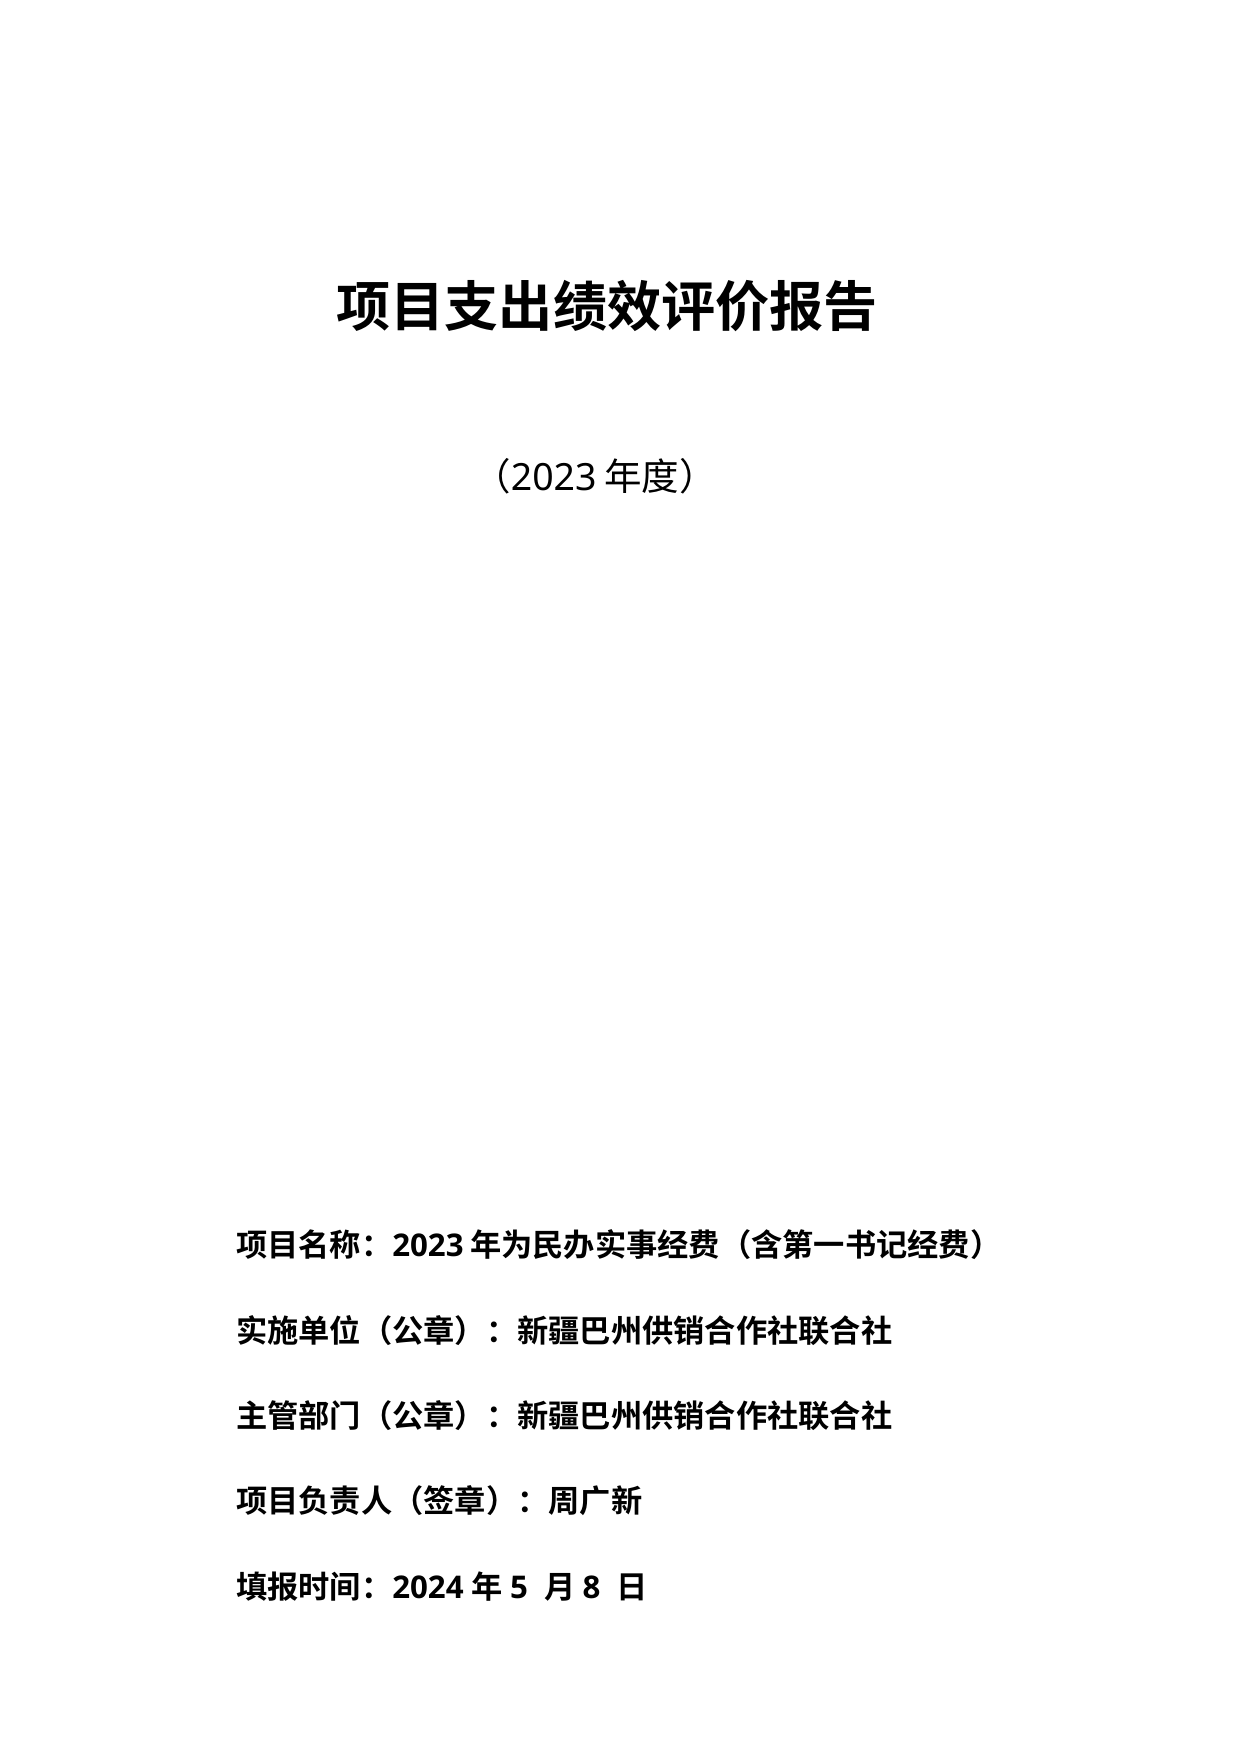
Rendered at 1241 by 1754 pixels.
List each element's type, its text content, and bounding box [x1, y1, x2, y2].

text （2023年度） [173, 431, 1076, 517]
text 实施单位（公章）：新疆巴州供销合作社联合社 [173, 1286, 1076, 1371]
text 填报时间：2024 年 5 月 8 日 [173, 1542, 1076, 1627]
text 项目名称：2023年为民办实事经费（含第一书记经费） [173, 1200, 1076, 1286]
text 项目负责人（签章）：周广新 [173, 1456, 1076, 1542]
text 项目支出绩效评价报告 [173, 261, 1240, 346]
text 主管部门（公章）：新疆巴州供销合作社联合社 [173, 1371, 1076, 1456]
